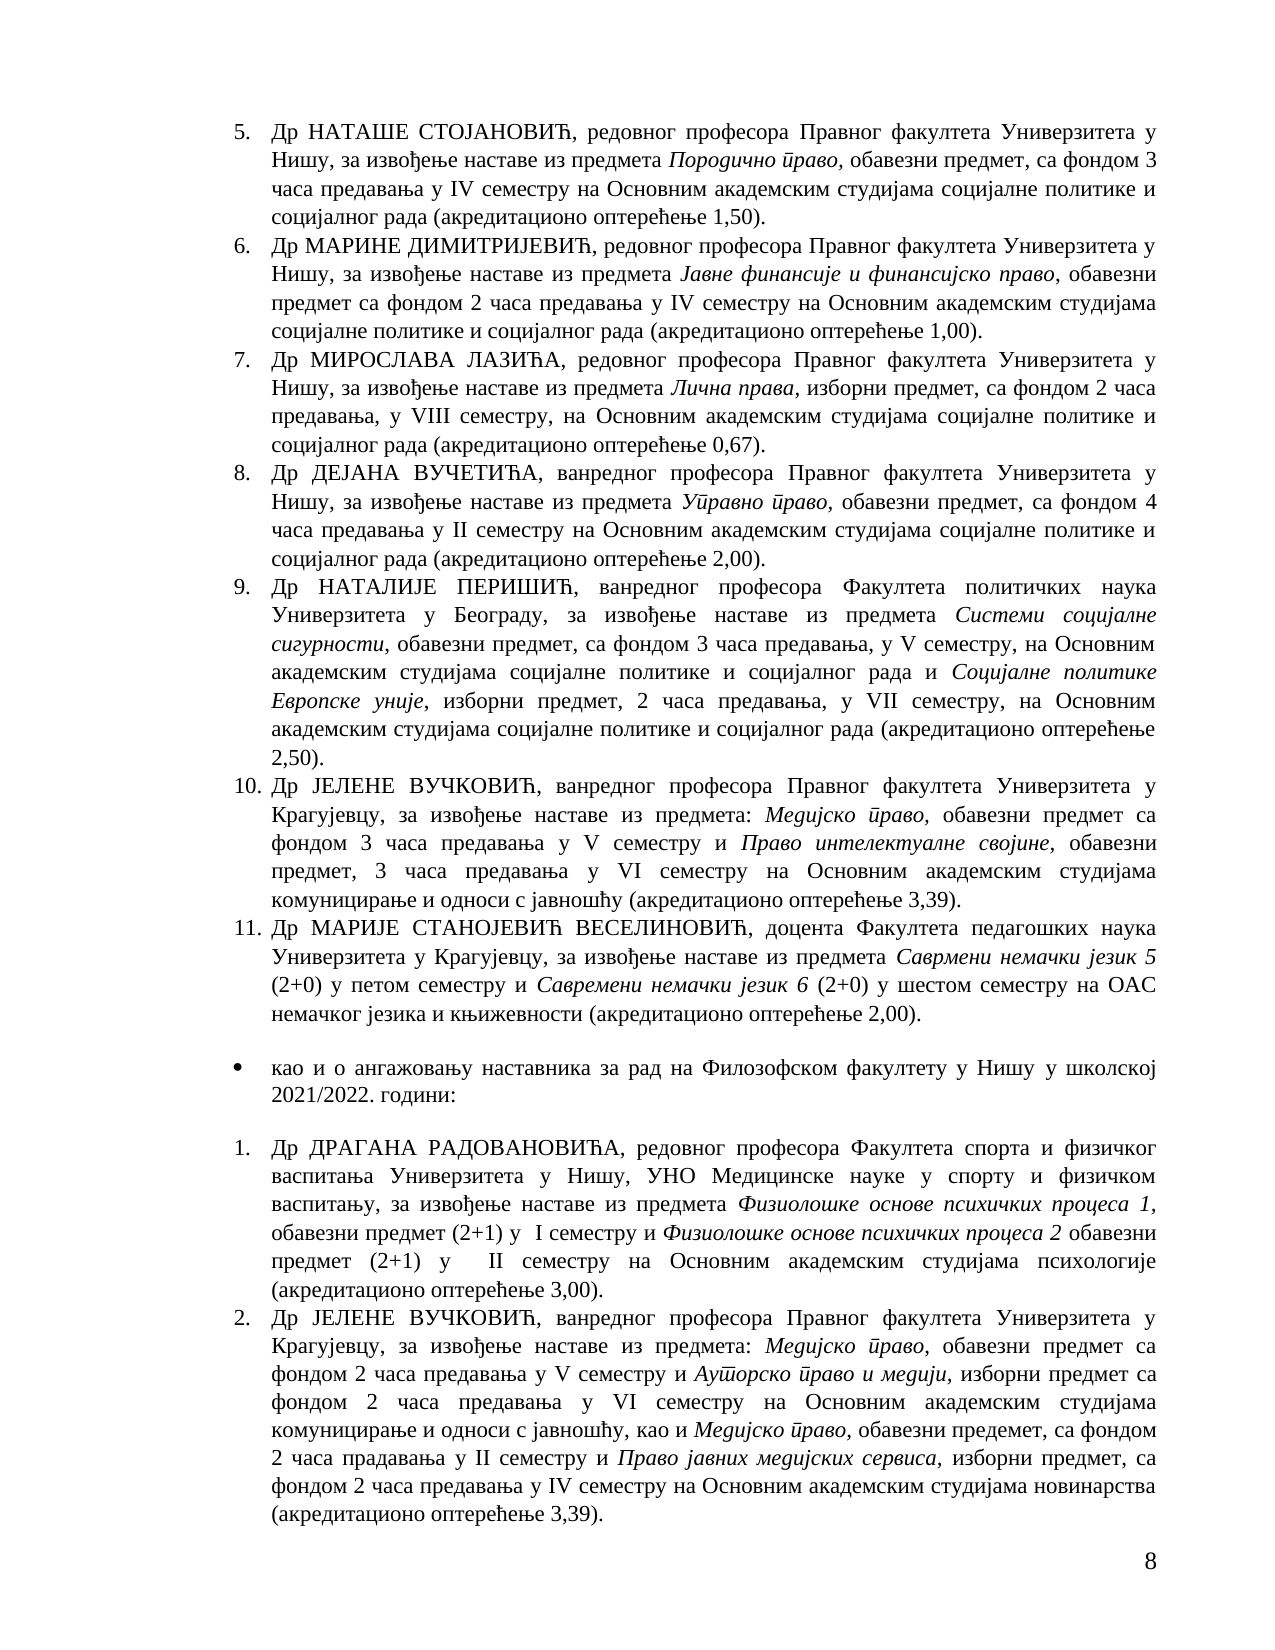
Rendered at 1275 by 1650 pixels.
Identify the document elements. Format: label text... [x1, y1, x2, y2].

list Др НАТАШЕ СТОЈАНОВИЋ, редовног професора Правног факултета Универзитета у Нишу, за извођење наставе из предмета Породично право, обавезни предмет, са фондом 3 часа предавања у IV семестру на Основним академским студијама социјалне политике и социјалног рада (акредитационо оптерећење 1,50). [233, 118, 1157, 230]
list као и о ангажовању наставника за рад на Филозофском факултету у Нишу у школској 2021/2022. години: [233, 1054, 1157, 1107]
list Др ЈеленЕ Вучковић, ванредног професора Правног факултета Универзитета у Крагујевцу, за извођење наставе из предмета: Медијско право, обавезни предмет са фондом 2 часа предавања у V семестру и Ауторско право и медији, изборни предмет са фондом 2 часа предавања у VI семестру на Основним академским студијама комуницирањe и односи с јавношћу, као и Медијско право, обавезни предемет, са фондом 2 часа прадавања у II семестру и Право јавних медијских сервиса, изборни предмет, са фондом 2 часа предавања у IV семестру на Основним академским студијама новинарства (акредитационо оптерећење 3,39). [233, 1304, 1157, 1526]
list Др ДРАГАНА РАДОВАНОВИЋА, редовног професора Факултета спорта и физичког васпитања Универзитета у Нишу, УНО Медицинске науке у спорту и физичком васпитању, за извођење наставе из предмета Физиолошке основе психичких процеса 1, обавезни предмет (2+1) у I семестру и Физиолошке основе психичких процеса 2 обавезни предмет (2+1) у II семестру на Основним академским студијама психологије (акредитационо оптерећење 3,00). [233, 1133, 1157, 1302]
list Др МирославА ЛазићА, редовног професора Правног факултета Универзитета у Нишу, за извођење наставе из предмета Лична права, изборни предмет, са фондом 2 часа предавања, у VIII семестру, на Основним академским студијама социјалне политике и социјалног рада (акредитационо оптерећење 0,67). [233, 346, 1157, 457]
list Др НАТАЛИЈЕ ПЕРИШИЋ, ванредног професора Факултета политичких наука Универзитета у Београду, за извођење наставе из предмета Системи социјалне сигурности, обавезни предмет, са фондом 3 часа предавања, у V семестру, на Основним академским студијама социјалне политике и социјалног рада и Социјалне политике Европске уније, изборни предмет, 2 часа предавања, у VII семестру, на Основним академским студијама социјалне политике и социјалног рада (акредитационо оптерећење 2,50). [233, 573, 1157, 770]
list Др МАРИНE ДИМИТРИЈЕВИЋ, редовнoг професора Правног факултета Универзитета у Нишу, за извођење наставе из предмета Јавне финансије и финансијско право, обавезни предмет са фондом 2 часа предавања у IV семестру на Основним академским студијама социјалне политике и социјалног рада (акредитационо оптерећење 1,00). [233, 232, 1157, 343]
list Др ЈеленЕ Вучковић, ванредног професора Правног факултета Универзитета у Крагујевцу, за извођење наставе из предмета: Медијско право, обавезни предмет са фондом 3 часа предавања у V семестру и Право интелектуалне својине, обавезни предмет, 3 часа предавања у VI семестру на Основним академским студијама комуницирањe и односи с јавношћу (акредитационо оптерећење 3,39). [233, 772, 1157, 912]
list Др ДЕЈАНА ВУЧЕТИЋА, ванредног професора Правног факултета Универзитета у Нишу, за извођење наставе из предмета Управно право, обавезни предмет, са фондом 4 часа предавања у II семестру на Основним академским студијама социјалне политике и социјалног рада (акредитационо оптерећење 2,00). [233, 459, 1157, 571]
list Др МАРИЈЕ СТАНОЈЕВИЋ ВЕСЕЛИНОВИЋ, доцента Факултета педагошких наука Универзитета у Крагујевцу, за извођење наставе из предмета Саврмени немачки језик 5 (2+0) у петом семестру и Савремени немачки језик 6 (2+0) у шестом семестру на ОАС немачког језика и књижевности (акредитационо оптерећење 2,00). [233, 914, 1157, 1026]
